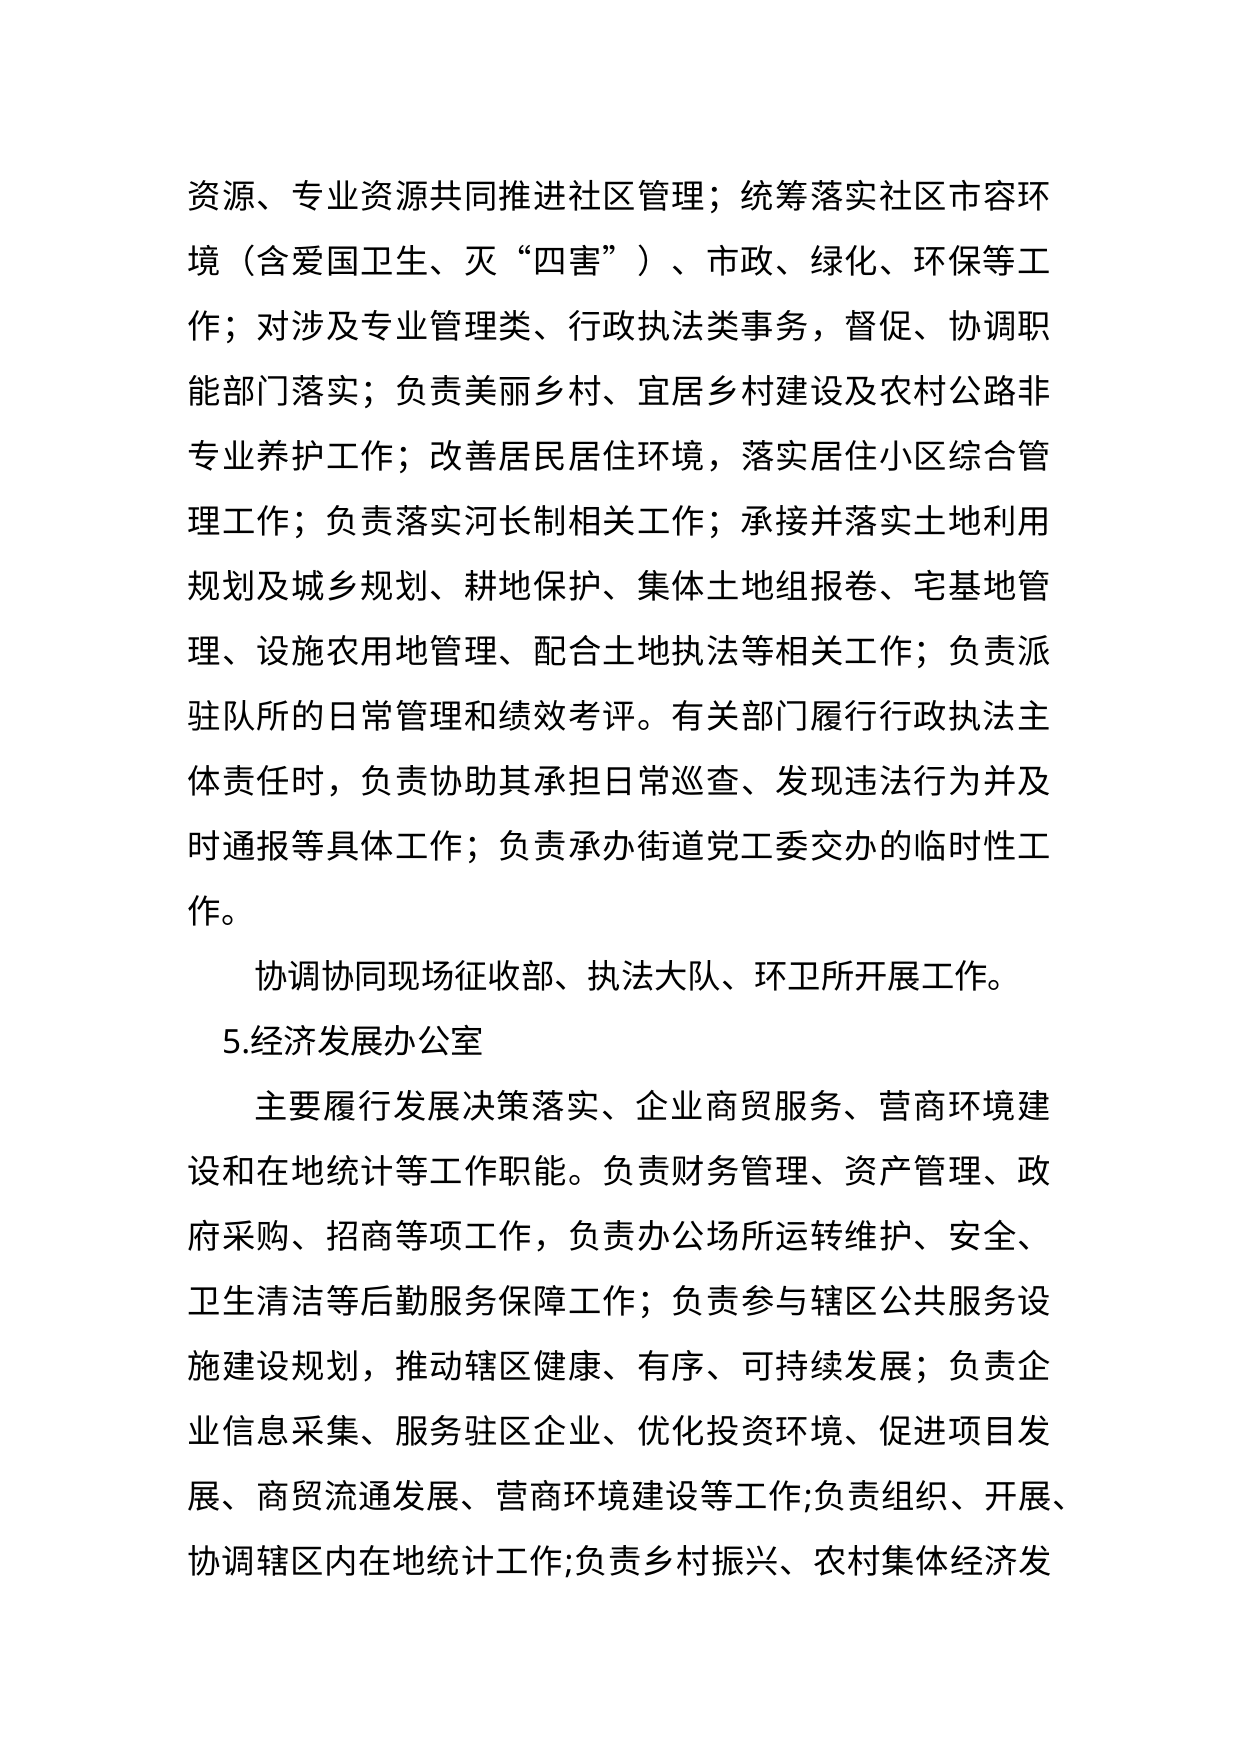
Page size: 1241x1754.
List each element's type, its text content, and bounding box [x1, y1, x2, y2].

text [187, 162, 1053, 942]
subtitle 5.经济发展办公室 [187, 1007, 1053, 1072]
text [187, 1072, 1053, 1592]
text 协调协同现场征收部、执法大队、环卫所开展工作。 [187, 942, 1053, 1007]
